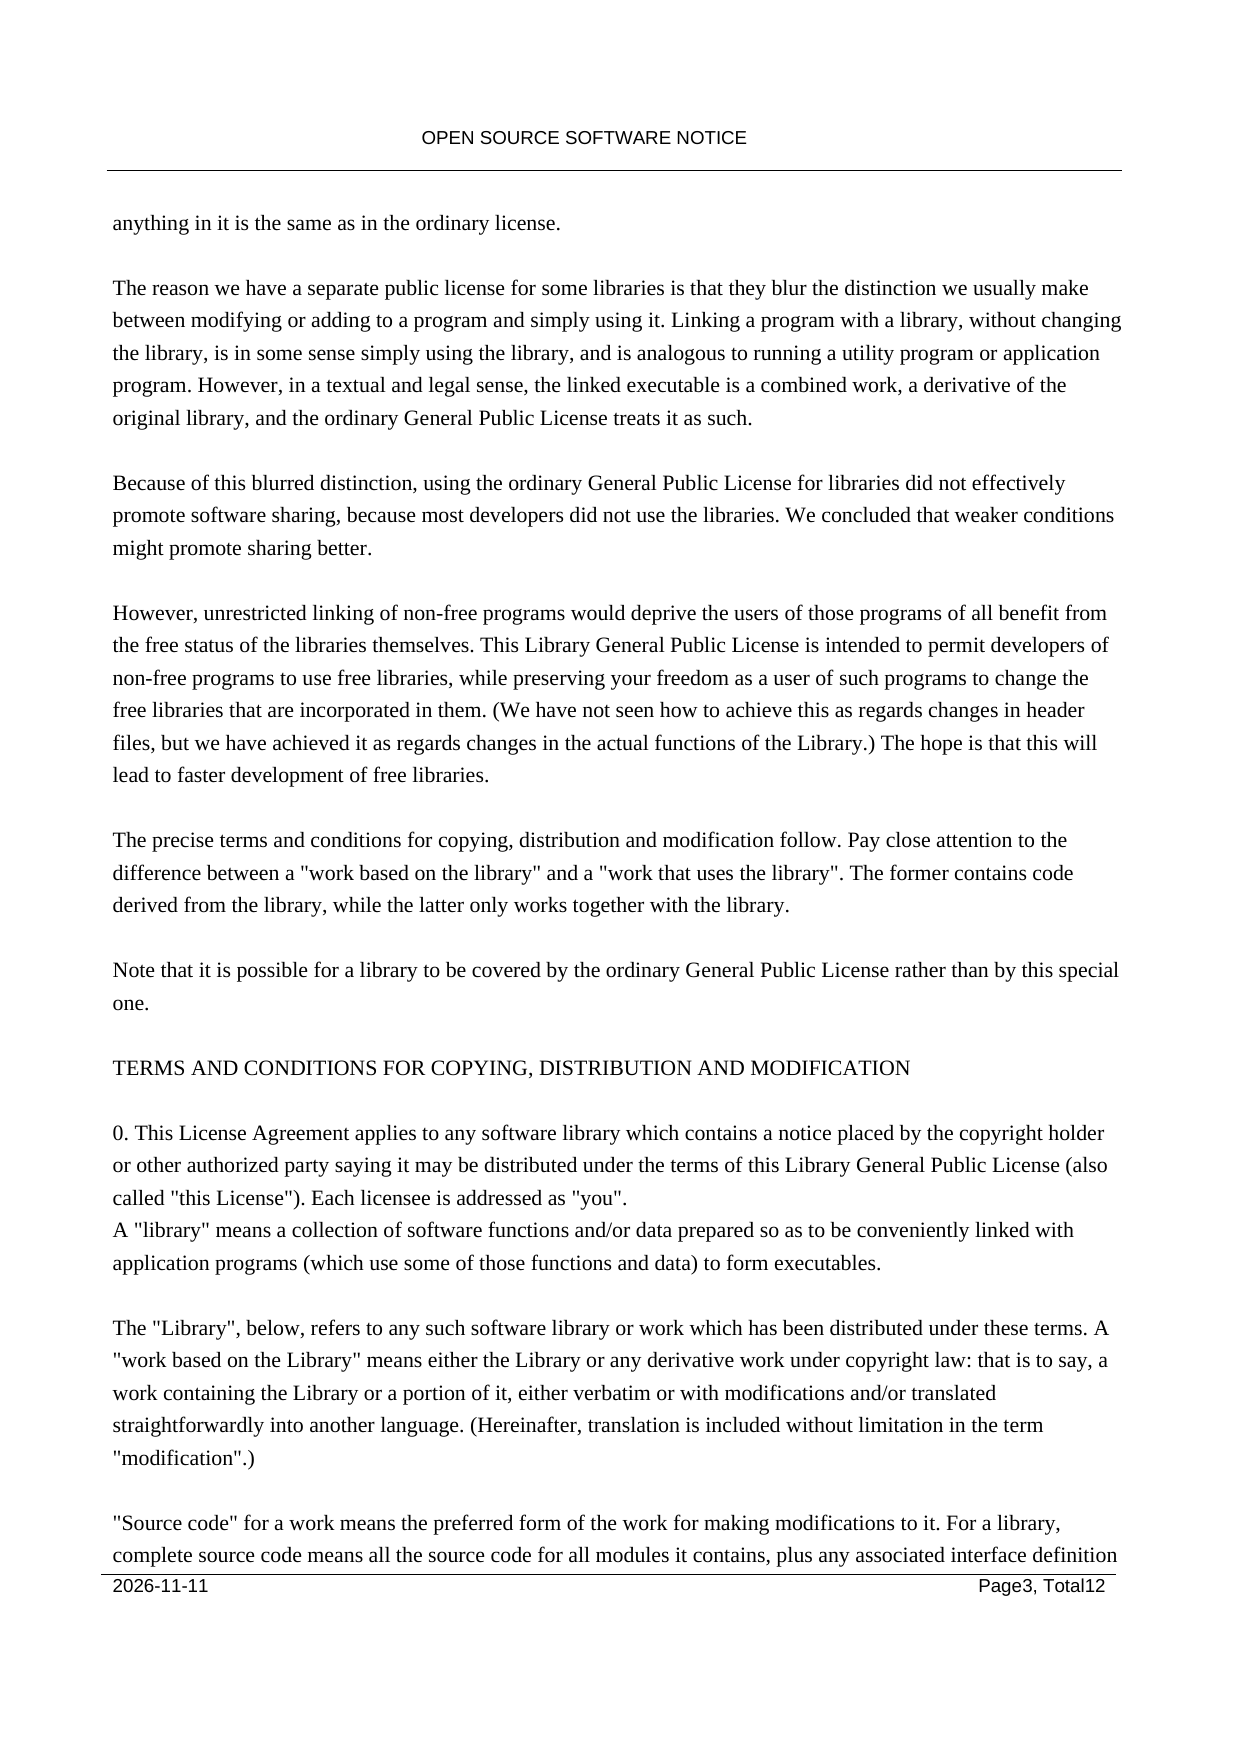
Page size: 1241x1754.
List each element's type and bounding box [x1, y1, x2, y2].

text [112, 206, 1128, 1571]
